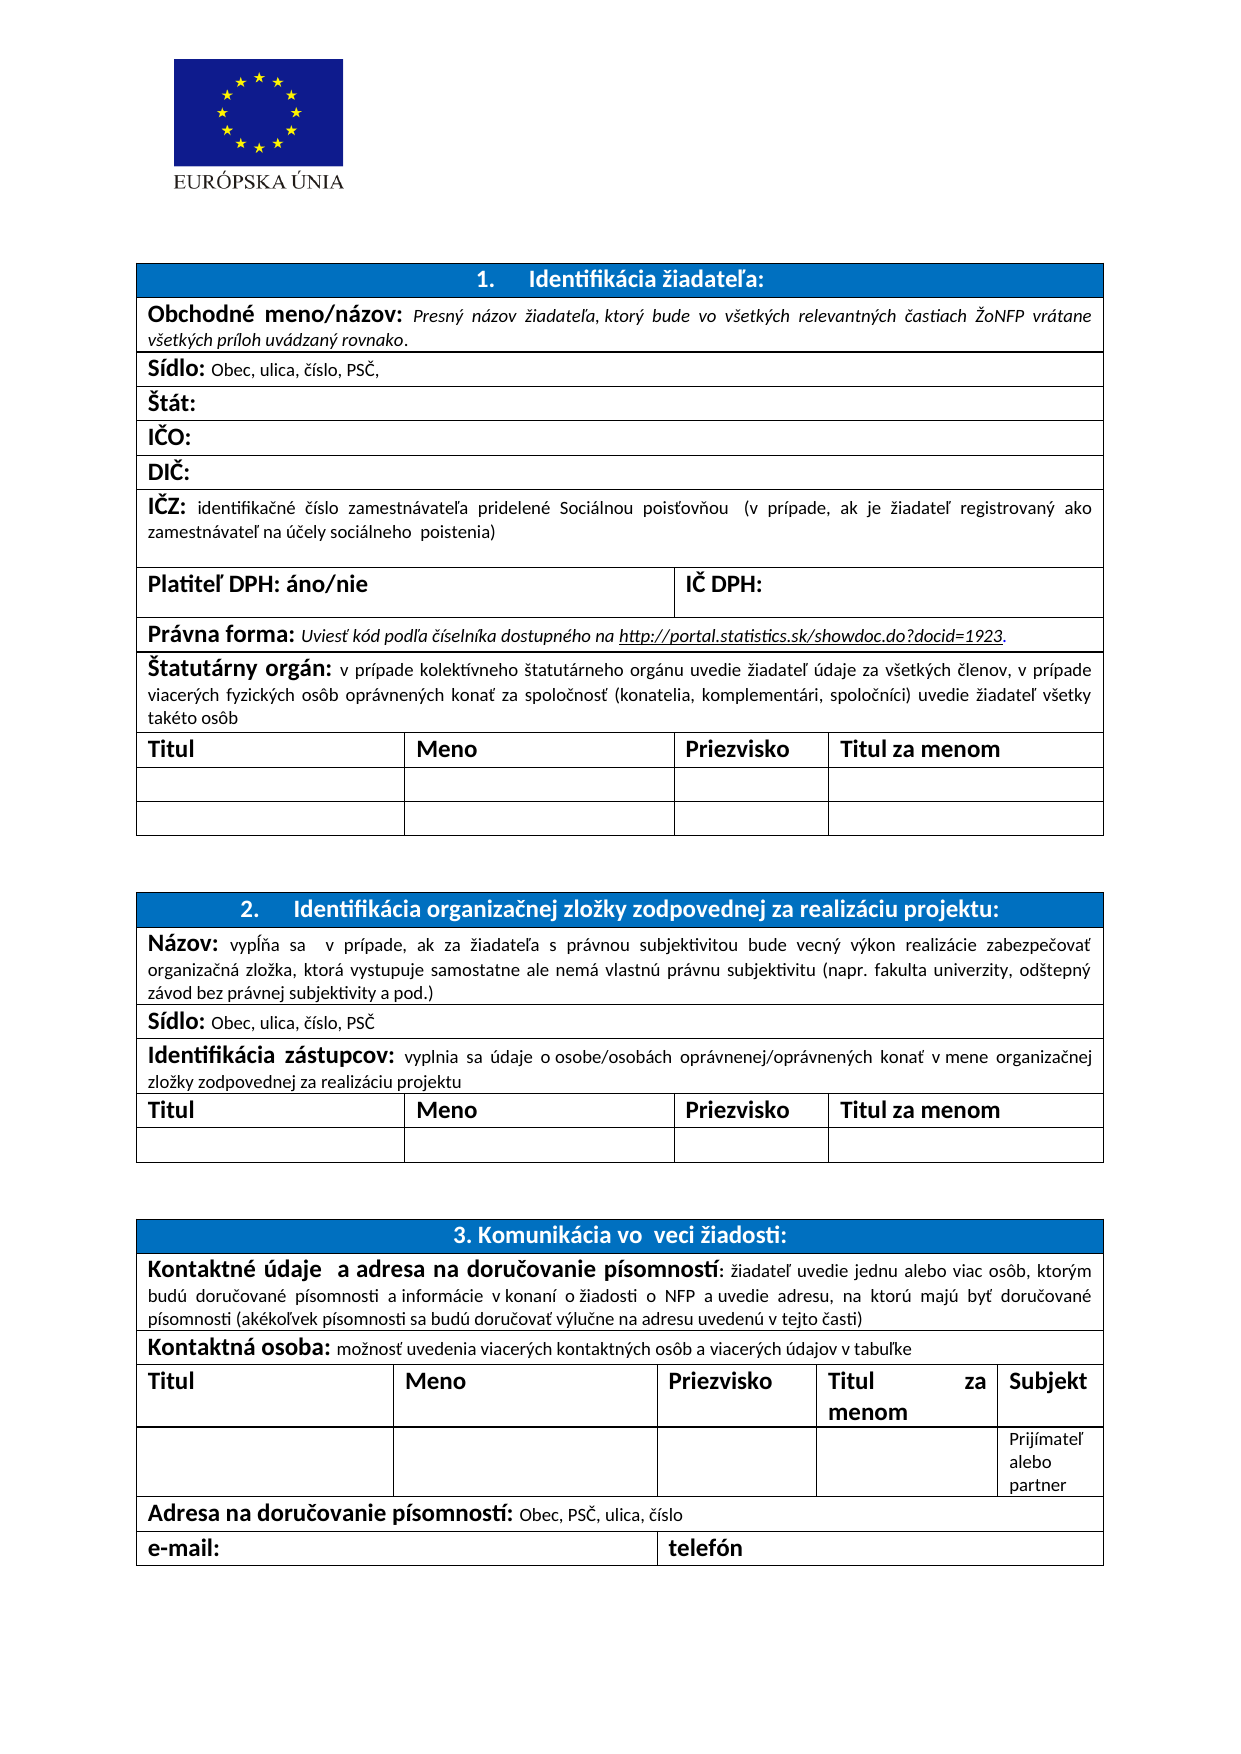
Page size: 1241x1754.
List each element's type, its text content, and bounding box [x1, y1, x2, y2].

table_cell Titul [137, 1094, 404, 1127]
table_cell Platiteľ DPH: áno/nie [137, 568, 674, 617]
table_cell [394, 1428, 657, 1496]
table_cell Názov: vypĺňa sa v prípade, ak za žiadateľa s právnou subjektivitou bude vecný výkon realizácie zabezpečovať organizačná zložka, ktorá vystupuje samostatne ale nemá vlastnú právnu subjektivitu (napr. fakulta univerzity, odštepný závod bez právnej subjektivity a pod.) [137, 928, 1103, 1004]
table_cell Titul za menom [829, 733, 1103, 767]
table_cell Sídlo: Obec, ulica, číslo, PSČ, [137, 353, 1103, 386]
table_cell Priezvisko [675, 1094, 828, 1127]
table_cell Priezvisko [658, 1365, 816, 1426]
table_cell Titul [137, 1365, 393, 1426]
table_cell Kontaktné údaje a adresa na doručovanie písomností: žiadateľ uvedie jednu alebo viac osôb, ktorým budú doručované písomnosti a informácie v konaní o žiadosti o NFP a uvedie adresu, na ktorú majú byť doručované písomnosti (akékoľvek písomnosti sa budú doručovať výlučne na adresu uvedenú v tejto časti) [137, 1254, 1103, 1330]
table_cell [405, 802, 674, 835]
table_cell [137, 802, 404, 835]
table_cell Kontaktná osoba: možnosť uvedenia viacerých kontaktných osôb a viacerých údajov v tabuľke [137, 1331, 1103, 1364]
table_cell Priezvisko [675, 733, 828, 767]
table_cell Sídlo: Obec, ulica, číslo, PSČ [137, 1005, 1103, 1038]
table_cell IČ DPH: [675, 568, 1103, 617]
table_cell Prijímateľ alebo partner [998, 1428, 1103, 1496]
table_cell Meno [394, 1365, 657, 1426]
table_cell Subjekt [998, 1365, 1103, 1426]
table_cell Identifikácia zástupcov: vyplnia sa údaje o osobe/osobách oprávnenej/oprávnených konať v mene organizačnej zložky zodpovednej za realizáciu projektu [137, 1039, 1103, 1093]
table_cell [829, 768, 1103, 801]
table_cell [405, 768, 674, 801]
table_cell [675, 1128, 828, 1162]
table_cell Titul [137, 733, 404, 767]
table_cell [658, 1428, 816, 1496]
table_cell Štát: [137, 387, 1103, 420]
table_cell [137, 1128, 404, 1162]
table_cell IČZ: identifikačné číslo zamestnávateľa pridelené Sociálnou poisťovňou (v prípade, ak je žiadateľ registrovaný ako zamestnávateľ na účely sociálneho poistenia) [137, 490, 1103, 567]
picture [173, 59, 344, 189]
table_cell Štatutárny orgán: v prípade kolektívneho štatutárneho orgánu uvedie žiadateľ údaje za všetkých členov, v prípade viacerých fyzických osôb oprávnených konať za spoločnosť (konatelia, komplementári, spoločníci) uvedie žiadateľ všetky takéto osôb [137, 653, 1103, 732]
table_cell [675, 768, 828, 801]
table_cell [675, 802, 828, 835]
table_cell [405, 1128, 674, 1162]
table_cell [137, 768, 404, 801]
table_cell Právna forma: Uviesť kód podľa číselníka dostupného na http://portal.statistics.sk/showdoc.do?docid=1923. [137, 618, 1103, 651]
table_cell Obchodné meno/názov: Presný názov žiadateľa, ktorý bude vo všetkých relevantných častiach ŽoNFP vrátane všetkých príloh uvádzaný rovnako. [137, 298, 1103, 351]
table_cell Titul za menom [817, 1365, 997, 1426]
table_cell Adresa na doručovanie písomností: Obec, PSČ, ulica, číslo [137, 1497, 1103, 1531]
table_cell e-mail: [137, 1532, 657, 1565]
table_cell DIČ: [137, 456, 1103, 489]
table_cell Meno [405, 733, 674, 767]
table_cell Titul za menom [829, 1094, 1103, 1127]
table_cell telefón [658, 1532, 1103, 1565]
table_cell [817, 1428, 997, 1496]
table_header 1. Identifikácia žiadateľa: [137, 264, 1103, 297]
table_header 3. Komunikácia vo veci žiadosti: [137, 1220, 1103, 1253]
table_header 2. Identifikácia organizačnej zložky zodpovednej za realizáciu projektu: [137, 893, 1103, 927]
table_cell IČO: [137, 421, 1103, 454]
table_cell [829, 1128, 1103, 1162]
table_cell [829, 802, 1103, 835]
table_cell [137, 1428, 393, 1496]
table_cell Meno [405, 1094, 674, 1127]
